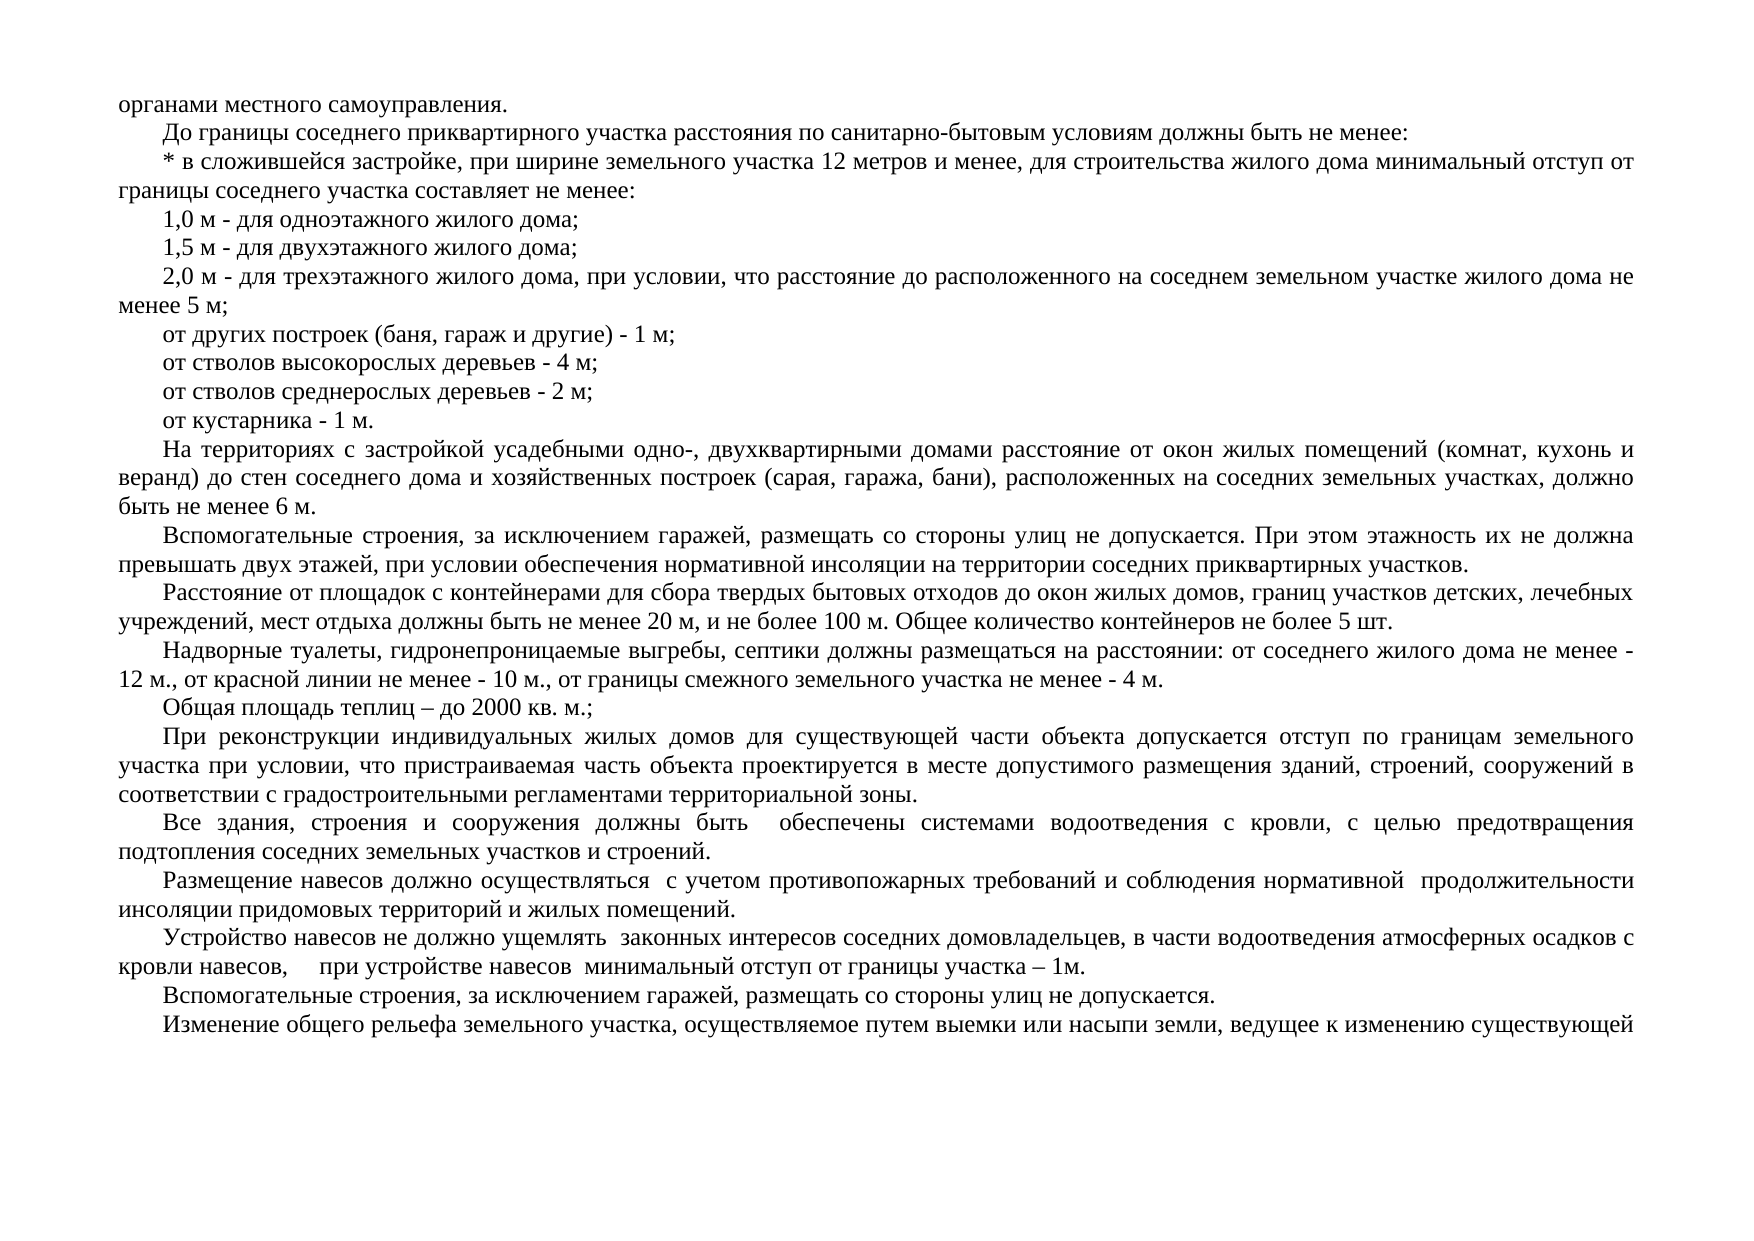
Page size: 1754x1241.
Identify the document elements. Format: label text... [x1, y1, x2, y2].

text от стволов среднерослых деревьев - 2 м; [118, 376, 1636, 405]
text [118, 89, 1636, 117]
text До границы соседнего приквартирного участка расстояния по санитарно-бытовым условиям должны быть не менее: [118, 117, 1636, 146]
text от других построек (баня, гараж и другие) - 1 м; [118, 319, 1636, 347]
text 2,0 м - для трехэтажного жилого дома, при условии, что расстояние до расположенного на соседнем земельном участке жилого дома не менее 5 м; [118, 261, 1636, 319]
text На территориях с застройкой усадебными одно-, двухквартирными домами расстояние от окон жилых помещений (комнат, кухонь и веранд) до стен соседнего дома и хозяйственных построек (сарая, гаража, бани), расположенных на соседних земельных участках, должно быть не менее 6 м. [118, 434, 1636, 520]
text Надворные туалеты, гидронепроницаемые выгребы, септики должны размещаться на расстоянии: от соседнего жилого дома не менее - 12 м., от красной линии не менее - 10 м., от границы смежного земельного участка не менее - 4 м. [118, 635, 1636, 692]
text Общая площадь теплиц – до 2000 кв. м.; [118, 692, 1636, 721]
text Размещение навесов должно осуществляться с учетом противопожарных требований и соблюдения нормативной продолжительности инсоляции придомовых территорий и жилых помещений. [118, 865, 1636, 922]
text Все здания, строения и сооружения должны быть обеспечены системами водоотведения с кровли, с целью предотвращения подтопления соседних земельных участков и строений. [118, 807, 1636, 865]
text 1,5 м - для двухэтажного жилого дома; [118, 232, 1636, 261]
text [118, 1009, 1636, 1037]
text от стволов высокорослых деревьев - 4 м; [118, 347, 1636, 376]
text Устройство навесов не должно ущемлять законных интересов соседних домовладельцев, в части водоотведения атмосферных осадков с кровли навесов, при устройстве навесов минимальный отступ от границы участка – 1м. [118, 922, 1636, 980]
text Расстояние от площадок с контейнерами для сбора твердых бытовых отходов до окон жилых домов, границ участков детских, лечебных учреждений, мест отдыха должны быть не менее 20 м, и не более 100 м. Общее количество контейнеров не более 5 шт. [118, 577, 1636, 635]
text При реконструкции индивидуальных жилых домов для существующей части объекта допускается отступ по границам земельного участка при условии, что пристраиваемая часть объекта проектируется в месте допустимого размещения зданий, строений, сооружений в соответствии с градостроительными регламентами территориальной зоны. [118, 721, 1636, 807]
text * в сложившейся застройке, при ширине земельного участка 12 метров и менее, для строительства жилого дома минимальный отступ от границы соседнего участка составляет не менее: [118, 146, 1636, 204]
text 1,0 м - для одноэтажного жилого дома; [118, 204, 1636, 232]
text Вспомогательные строения, за исключением гаражей, размещать со стороны улиц не допускается. [118, 980, 1636, 1009]
text от кустарника - 1 м. [118, 405, 1636, 434]
text Вспомогательные строения, за исключением гаражей, размещать со стороны улиц не допускается. При этом этажность их не должна превышать двух этажей, при условии обеспечения нормативной инсоляции на территории соседних приквартирных участков. [118, 520, 1636, 577]
